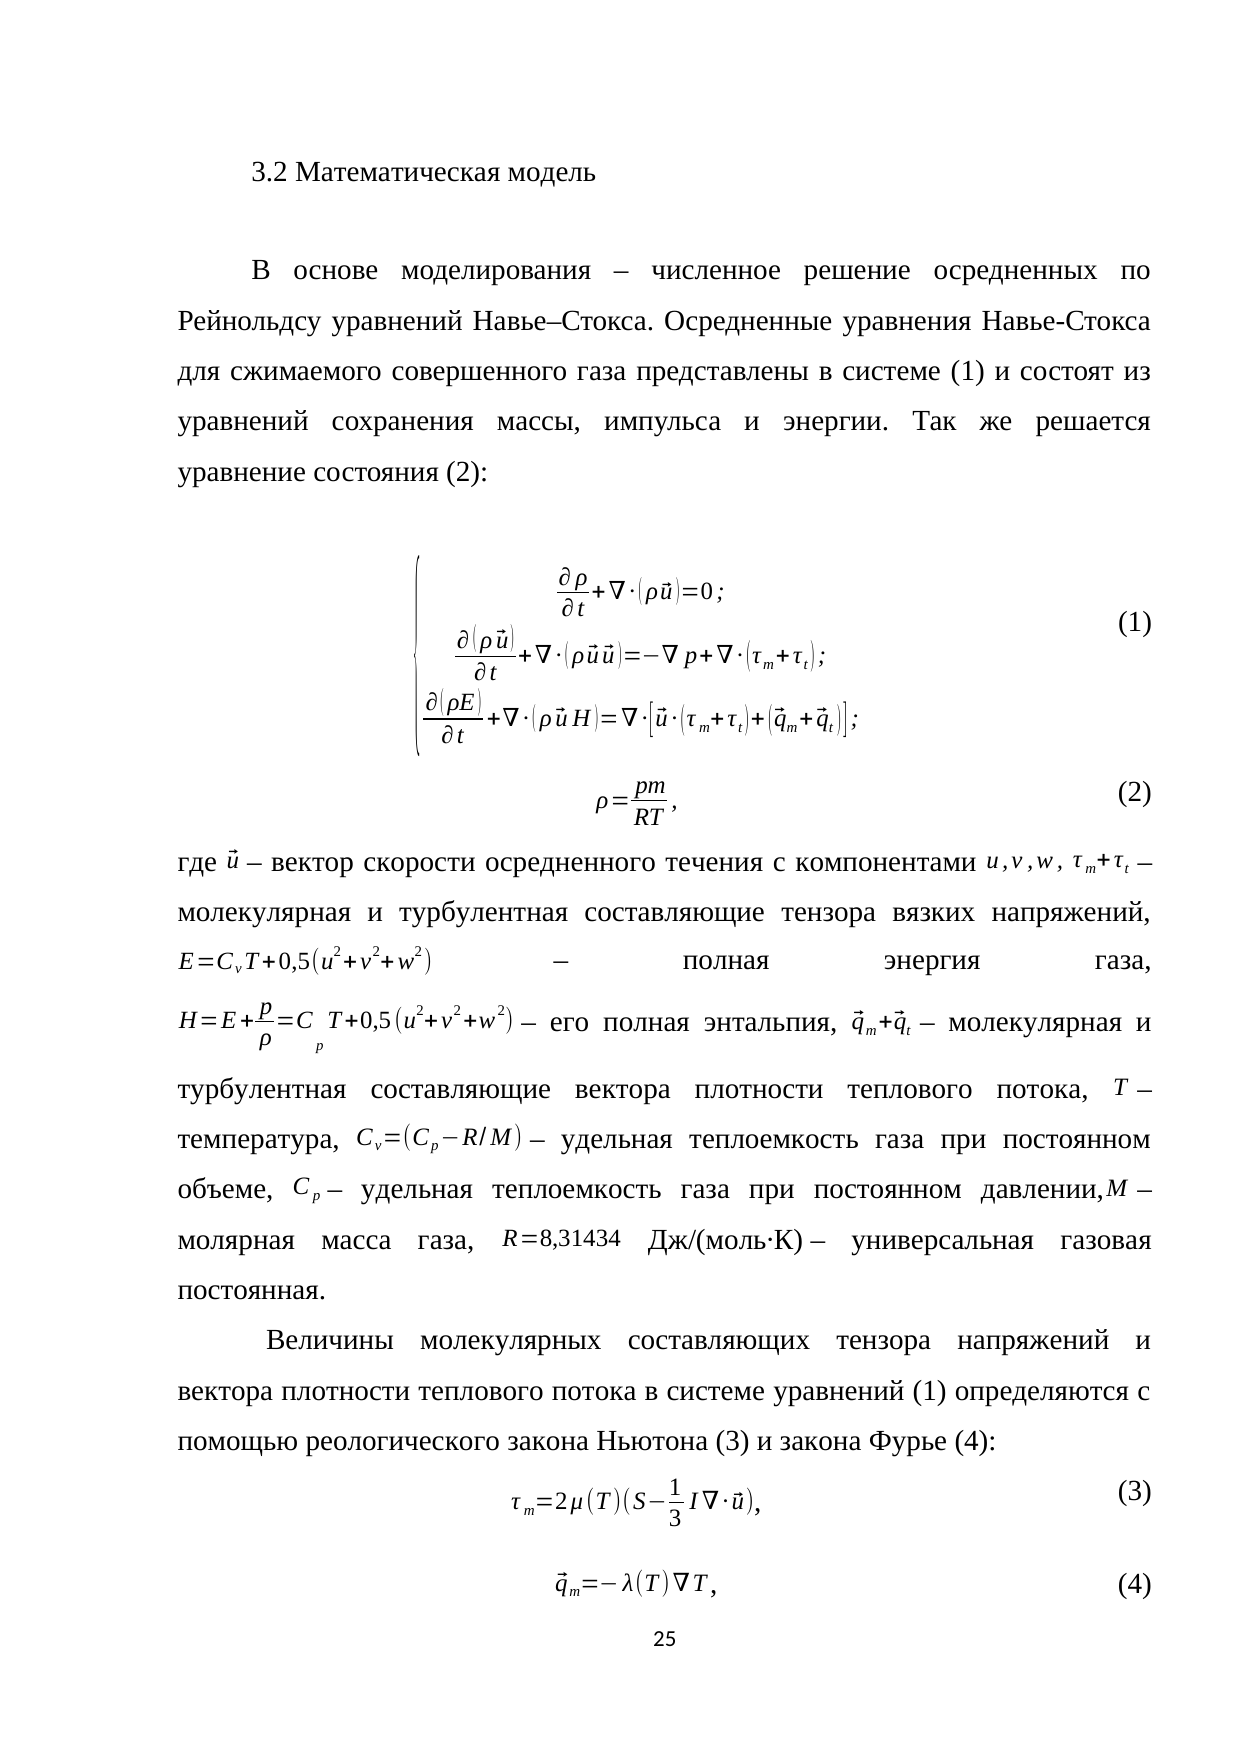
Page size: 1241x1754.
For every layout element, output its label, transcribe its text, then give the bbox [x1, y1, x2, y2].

table_header [166, 504, 1106, 844]
text Величины молекулярных составляющих тензора напряжений и вектора плотности теплового потока в системе уравнений (1) определяются с помощью реологического закона Ньютона (3) и закона Фурье (4): [177, 1322, 1152, 1457]
table_header (1) (2) [1106, 504, 1163, 844]
table_cell (4) [1106, 1566, 1163, 1614]
table_header (3) [1106, 1474, 1163, 1566]
table_header , [166, 1474, 1106, 1566]
table_cell , [166, 1566, 1106, 1614]
subtitle В основе моделирования – численное решение осредненных по Рейнольдсу уравнений Навье–Стокса. Осредненные уравнения Навье-Стокса для сжимаемого совершенного газа представлены в системе (1) и состоят из уравнений сохранения массы, импульса и энергии. Так же решается уравнение состояния (2): [177, 252, 1152, 487]
text где – вектор скорости осредненного течения с компонентами – молекулярная и турбулентная составляющие тензора вязких напряжений, – полная энергия газа, – его полная энтальпия, – молекулярная и турбулентная составляющие вектора плотности теплового потока, – температура, – удельная теплоемкость газа при постоянном объеме, – удельная теплоемкость газа при постоянном давлении, – молярная масса газа, Дж/(моль∙К) – универсальная газовая постоянная. [177, 844, 1152, 1306]
text 3.2 Математическая модель [177, 154, 1152, 188]
